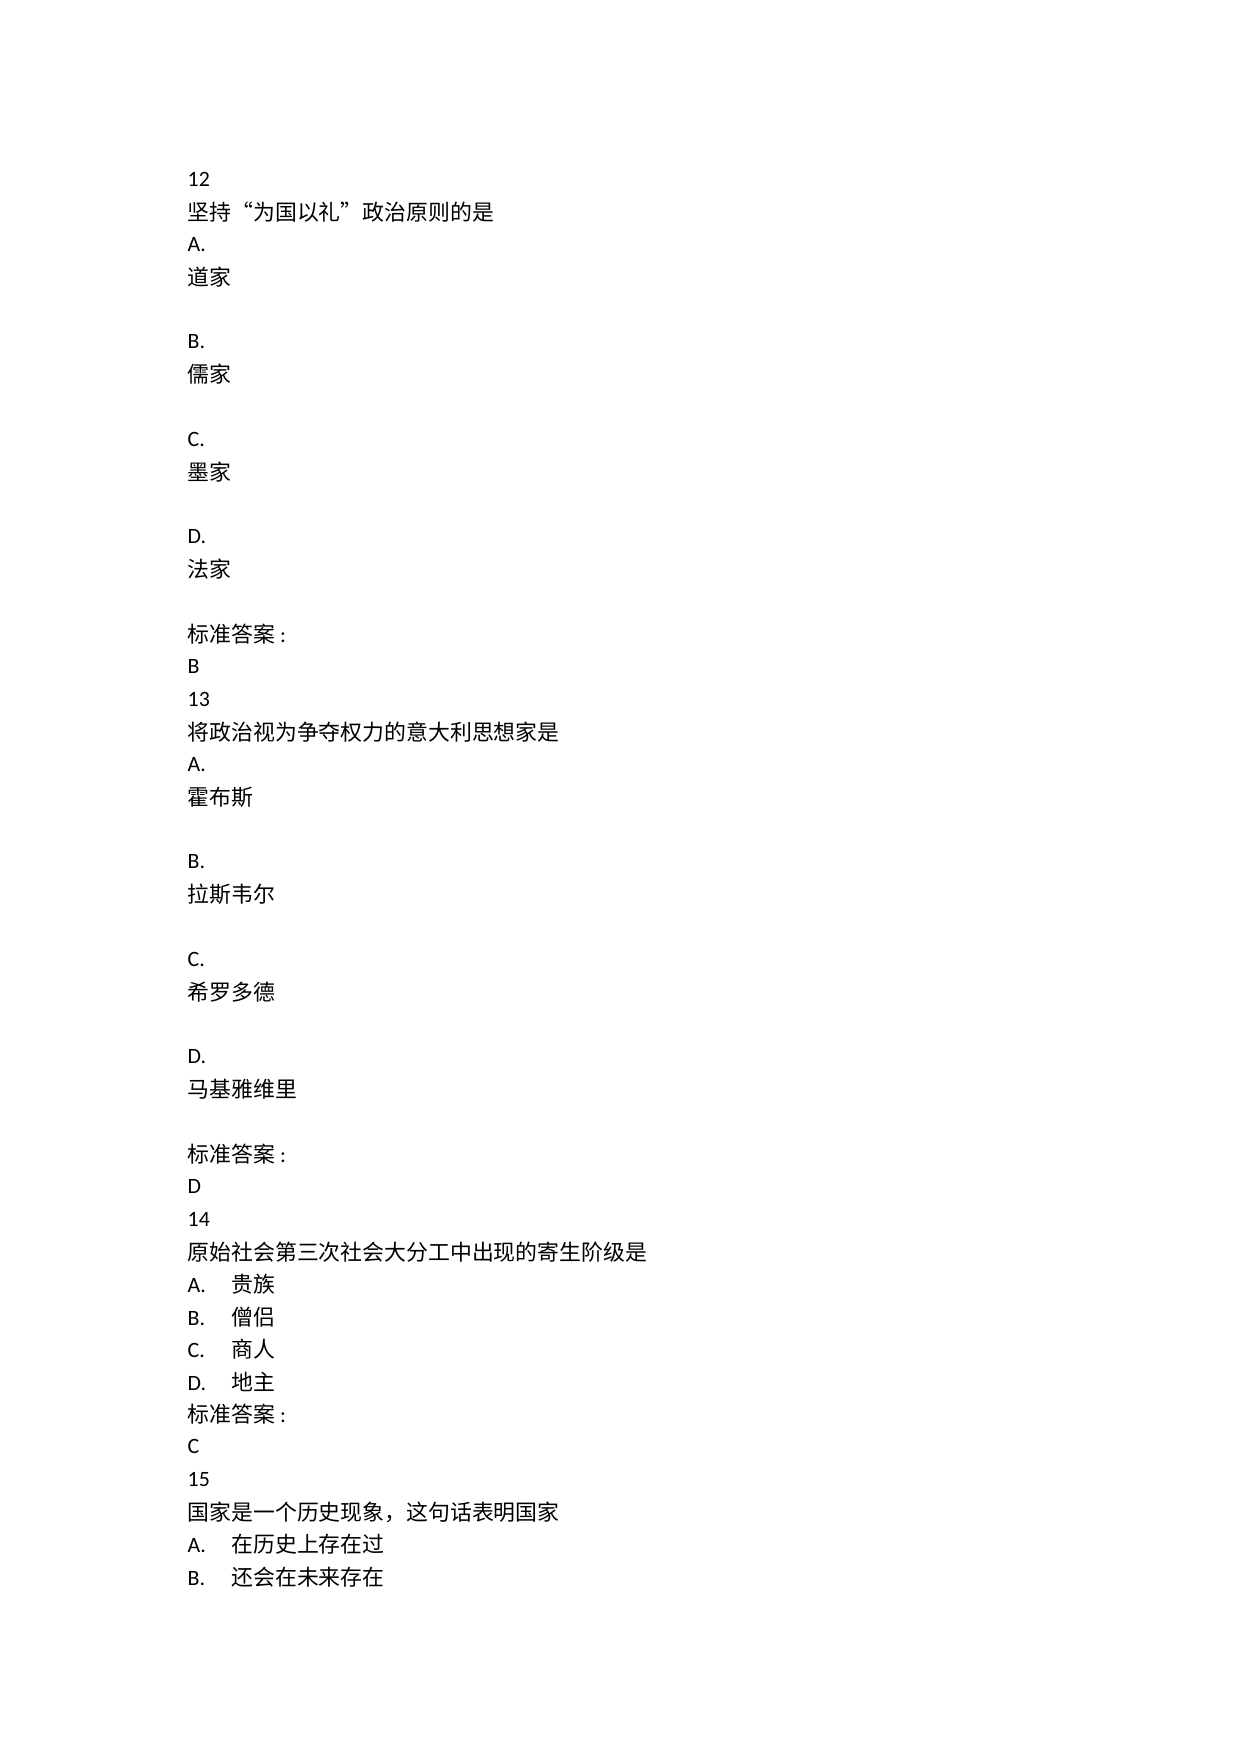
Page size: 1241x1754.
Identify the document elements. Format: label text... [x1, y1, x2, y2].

text 希罗多德 [187, 974, 1053, 1007]
text 儒家 [187, 357, 1053, 389]
text C. [187, 942, 1053, 974]
text 标准答案 : [187, 1397, 1053, 1429]
text A. 贵族 [187, 1267, 1053, 1299]
text D. 地主 [187, 1364, 1053, 1397]
text D. [187, 519, 1053, 552]
text C. 商人 [187, 1332, 1053, 1364]
text 15 [187, 1462, 1053, 1494]
text A. 在历史上存在过 [187, 1527, 1053, 1559]
text 14 [187, 1202, 1053, 1234]
text D [187, 1169, 1053, 1202]
text B. 僧侣 [187, 1299, 1053, 1332]
text D. [187, 1039, 1053, 1072]
text 将政治视为争夺权力的意大利思想家是 [187, 714, 1053, 747]
text 标准答案 : [187, 1137, 1053, 1169]
text C [187, 1429, 1053, 1462]
text B. [187, 844, 1053, 877]
text B. [187, 324, 1053, 357]
text 12 [187, 162, 1053, 194]
text 法家 [187, 552, 1053, 584]
text 道家 [187, 259, 1053, 292]
text 墨家 [187, 454, 1053, 487]
text 国家是一个历史现象，这句话表明国家 [187, 1494, 1053, 1527]
text B [187, 649, 1053, 682]
text B. 还会在未来存在 [187, 1559, 1053, 1592]
text C. [187, 422, 1053, 454]
text 坚持“为国以礼”政治原则的是 [187, 194, 1053, 227]
text 拉斯韦尔 [187, 877, 1053, 909]
text 原始社会第三次社会大分工中出现的寄生阶级是 [187, 1234, 1053, 1267]
text 霍布斯 [187, 779, 1053, 812]
text 标准答案 : [187, 617, 1053, 649]
text 13 [187, 682, 1053, 714]
text 马基雅维里 [187, 1072, 1053, 1104]
text A. [187, 227, 1053, 259]
text A. [187, 747, 1053, 779]
